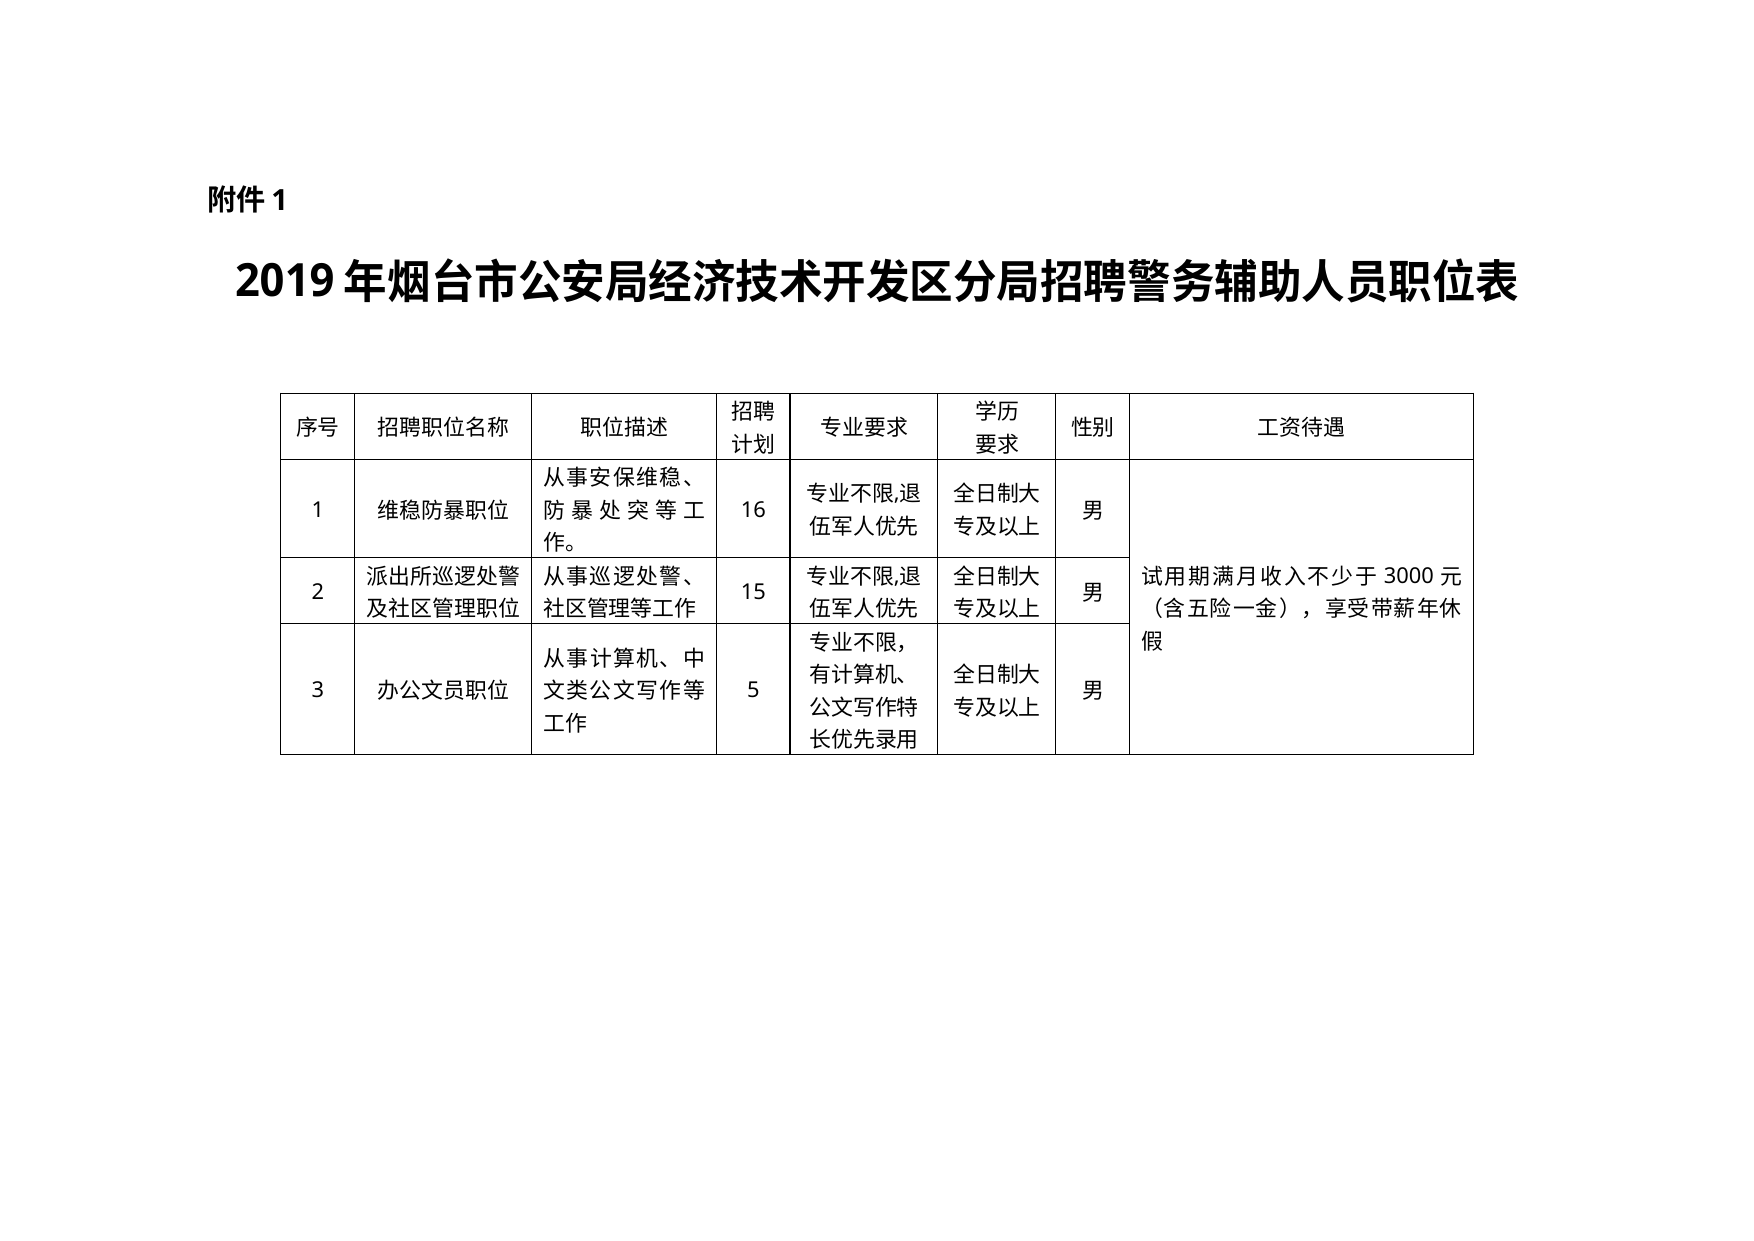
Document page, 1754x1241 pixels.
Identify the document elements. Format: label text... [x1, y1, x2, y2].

table_cell 3 [281, 624, 354, 754]
table_cell 专业不限,退伍军人优先 [791, 460, 937, 557]
table_header 工资待遇 [1130, 394, 1473, 459]
table_cell 专业不限,退伍军人优先 [791, 558, 937, 623]
table_cell 维稳防暴职位 [355, 460, 531, 557]
table_cell 从事巡逻处警、社区管理等工作 [532, 558, 716, 623]
table_cell 男 [1056, 460, 1129, 557]
table_cell 全日制大专及以上 [938, 558, 1055, 623]
table_cell 2 [281, 558, 354, 623]
table_header 序号 [281, 394, 354, 459]
table_header 招聘职位名称 [355, 394, 531, 459]
table_header 专业要求 [791, 394, 937, 459]
table_cell 专业不限，有计算机、公文写作特长优先录用 [791, 624, 937, 754]
table_cell 15 [717, 558, 789, 623]
table_cell 全日制大专及以上 [938, 460, 1055, 557]
table_header 招聘 计划 [717, 394, 789, 459]
table_cell 派出所巡逻处警及社区管理职位 [355, 558, 531, 623]
table_cell 男 [1056, 558, 1129, 623]
table_cell 从事安保维稳、防暴处突等工作。 [532, 460, 716, 557]
table_cell 男 [1056, 624, 1129, 754]
table_header 学历 要求 [938, 394, 1055, 459]
table_header 性别 [1056, 394, 1129, 459]
table_cell 16 [717, 460, 789, 557]
table_cell 办公文员职位 [355, 624, 531, 754]
table_header 职位描述 [532, 394, 716, 459]
table_cell 试用期满月收入不少于3000元（含五险一金），享受带薪年休假 [1130, 460, 1473, 754]
table_cell 全日制大专及以上 [938, 624, 1055, 754]
table_cell 1 [281, 460, 354, 557]
table_cell 从事计算机、中文类公文写作等工作 [532, 624, 716, 754]
text 附件1 [207, 165, 1547, 230]
text 2019年烟台市公安局经济技术开发区分局招聘警务辅助人员职位表 [207, 230, 1547, 328]
table_cell 5 [717, 624, 789, 754]
